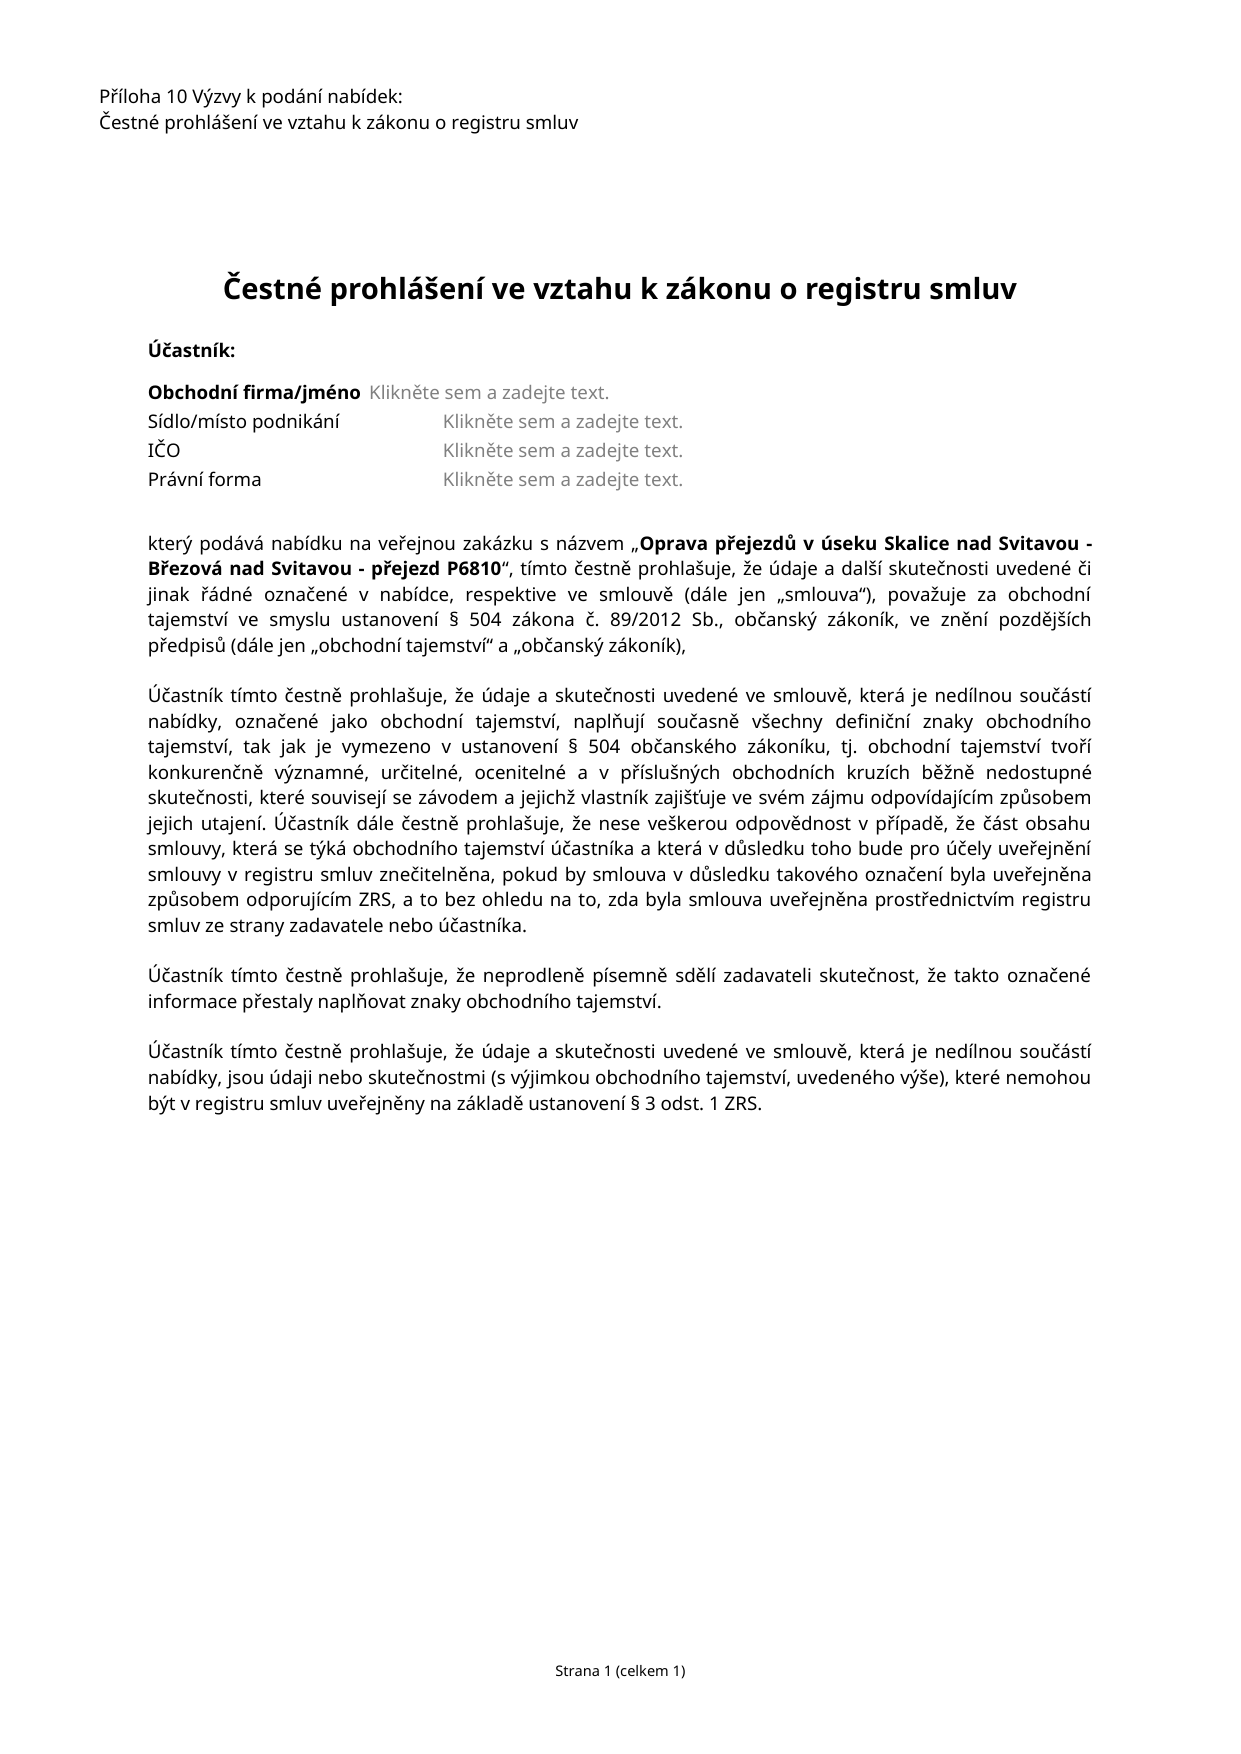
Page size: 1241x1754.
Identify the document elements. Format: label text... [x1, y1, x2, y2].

text Účastník: [148, 333, 1093, 364]
text Účastník tímto čestně prohlašuje, že údaje a skutečnosti uvedené ve smlouvě, která je nedílnou součástí nabídky, jsou údaji nebo skutečnostmi (s výjimkou obchodního tajemství, uvedeného výše), které nemohou být v registru smluv uveřejněny na základě ustanovení § 3 odst. 1 ZRS. [148, 1039, 1093, 1115]
text IČO [148, 434, 1093, 463]
text který podává nabídku na veřejnou zakázku s názvem „Oprava přejezdů v úseku Skalice nad Svitavou - Březová nad Svitavou - přejezd P6810“, tímto čestně prohlašuje, že údaje a další skutečnosti uvedené či jinak řádné označené v nabídce, respektive ve smlouvě (dále jen „smlouva“), považuje za obchodní tajemství ve smyslu ustanovení § 504 zákona č. 89/2012 Sb., občanský zákoník, ve znění pozdějších předpisů (dále jen „obchodní tajemství“ a „občanský zákoník), [148, 530, 1093, 658]
title Čestné prohlášení ve vztahu k zákonu o registru smluv [148, 268, 1093, 308]
text Sídlo/místo podnikání [148, 405, 1093, 434]
text Obchodní firma/jméno [148, 376, 1093, 405]
text Právní forma [148, 463, 1093, 492]
text Účastník tímto čestně prohlašuje, že údaje a skutečnosti uvedené ve smlouvě, která je nedílnou součástí nabídky, označené jako obchodní tajemství, naplňují současně všechny definiční znaky obchodního tajemství, tak jak je vymezeno v ustanovení § 504 občanského zákoníku, tj. obchodní tajemství tvoří konkurenčně významné, určitelné, ocenitelné a v příslušných obchodních kruzích běžně nedostupné skutečnosti, které souvisejí se závodem a jejichž vlastník zajišťuje ve svém zájmu odpovídajícím způsobem jejich utajení. Účastník dále čestně prohlašuje, že nese veškerou odpovědnost v případě, že část obsahu smlouvy, která se týká obchodního tajemství účastníka a která v důsledku toho bude pro účely uveřejnění smlouvy v registru smluv znečitelněna, pokud by smlouva v důsledku takového označení byla uveřejněna způsobem odporujícím ZRS, a to bez ohledu na to, zda byla smlouva uveřejněna prostřednictvím registru smluv ze strany zadavatele nebo účastníka. [148, 683, 1093, 938]
text Účastník tímto čestně prohlašuje, že neprodleně písemně sdělí zadavateli skutečnost, že takto označené informace přestaly naplňovat znaky obchodního tajemství. [148, 963, 1093, 1014]
